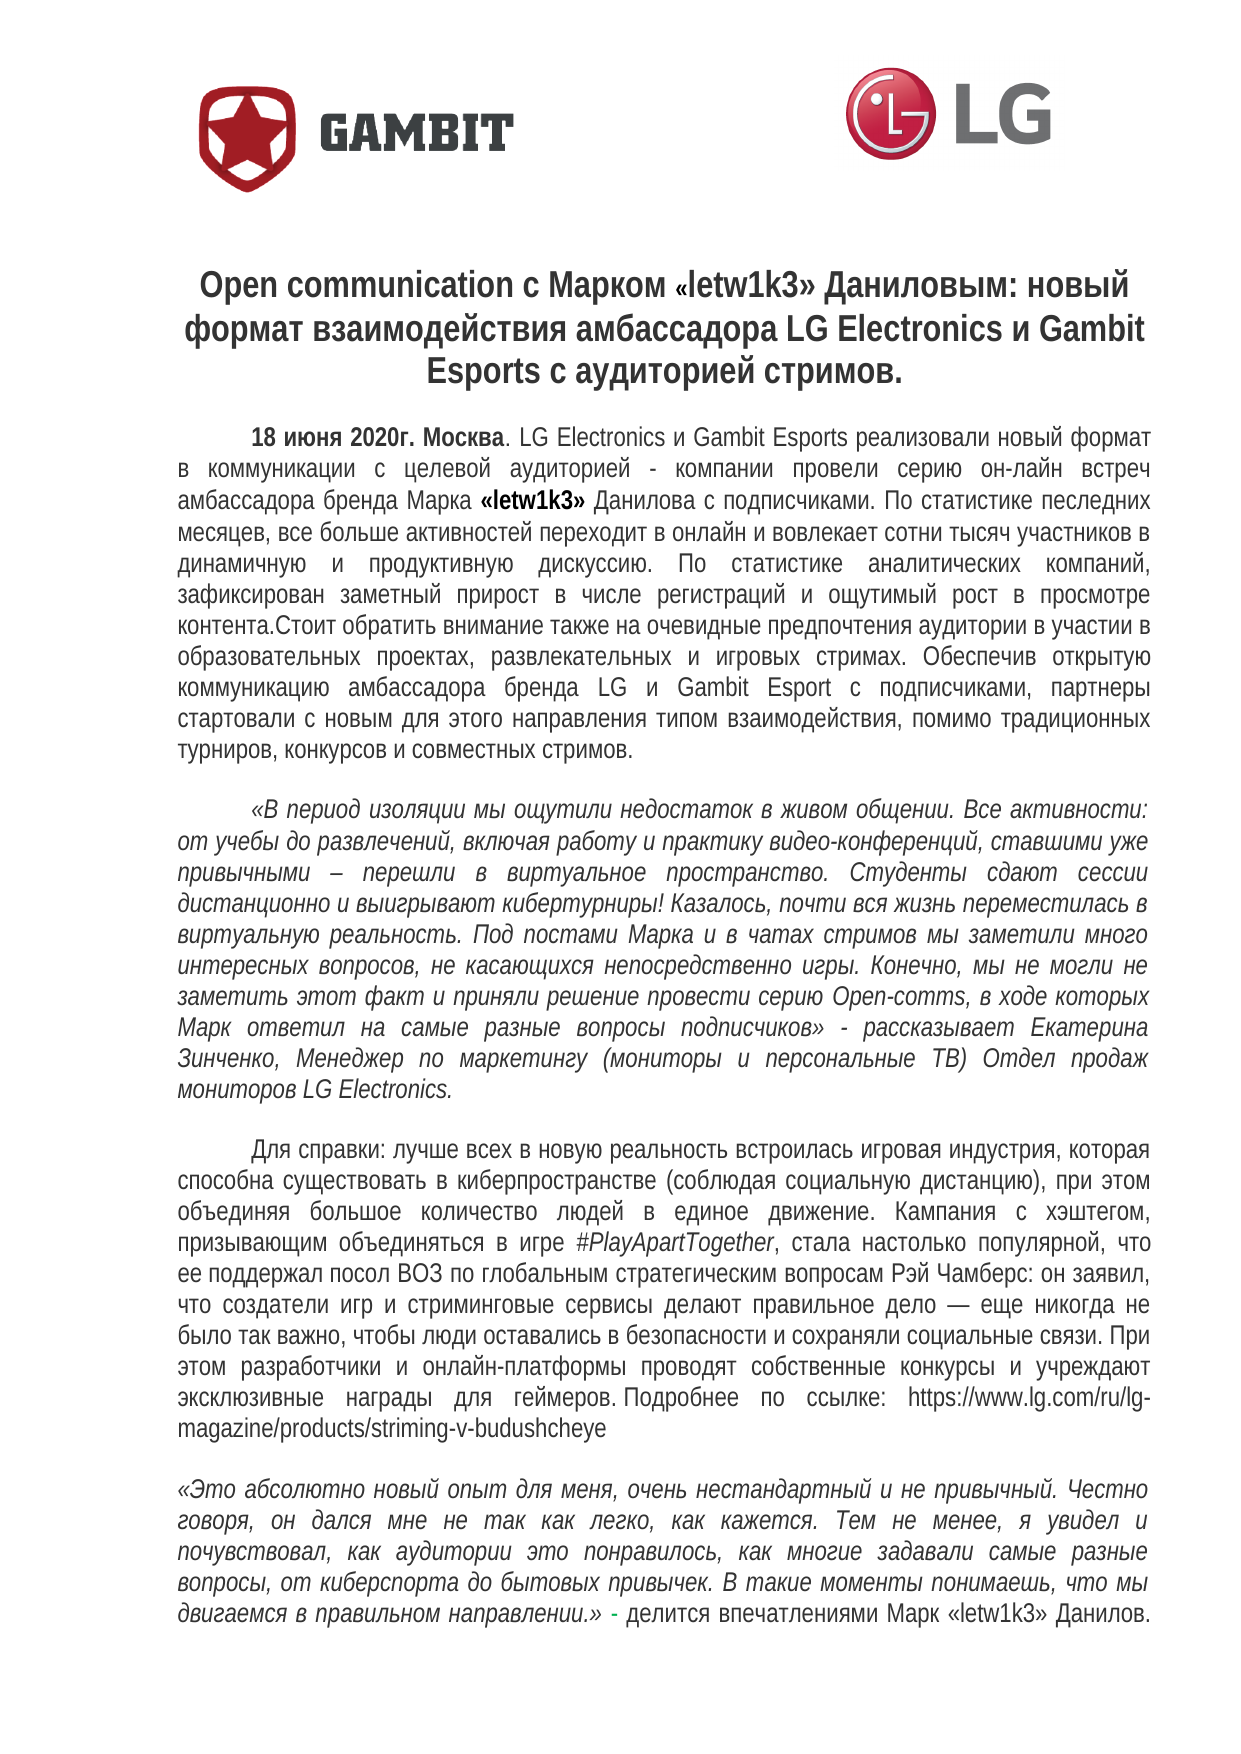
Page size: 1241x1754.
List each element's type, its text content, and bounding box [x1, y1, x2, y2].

text 18 июня 2020г. Москва. LG Electronics и Gambit Esports реализовали новый формат в коммуникации с целевой аудиторией - компании провели серию он-лайн встреч амбассадора бренда Марка «letw1k3» Данилова с подписчиками. По статистике песледних месяцев, все больше активностей переходит в онлайн и вовлекает сотни тысяч участников в динамичную и продуктивную дискуссию. По статистике аналитических компаний, зафиксирован заметный прирост в числе регистраций и ощутимый рост в просмотре контента.Стоит обратить внимание также на очевидные предпочтения аудитории в участии в образовательных проектах, развлекательных и игровых стримах. Обеспечив открытую коммуникацию амбассадора бренда LG и Gambit Esport с подписчиками, партнеры стартовали с новым для этого направления типом взаимодействия, помимо традиционных турниров, конкурсов и совместных стримов. [177, 421, 1152, 764]
text «В период изоляции мы ощутили недостаток в живом общении. Все активности: от учебы до развлечений, включая работу и практику видео-конференций, ставшими уже привычными – перешли в виртуальное пространство. Студенты сдают сессии дистанционно и выигрывают кибертурниры! Казалось, почти вся жизнь переместилась в виртуальную реальность. Под постами Марка и в чатах стримов мы заметили много интересных вопросов, не касающихся непосредственно игры. Конечно, мы не могли не заметить этот факт и приняли решение провести серию Open-comms, в ходе которых Марк ответил на самые разные вопросы подписчиков» - рассказывает Екатерина Зинченко, Менеджер по маркетингу (мониторы и персональные ТВ) Отдел продаж мониторов LG Electronics. [177, 794, 1152, 1104]
text Open communication с Марком «letw1k3» Даниловым: новый формат взаимодействия амбассадора LG Electronics и Gambit Esports с аудиторией стримов. [177, 263, 1152, 392]
picture [177, 73, 543, 206]
text Для справки: лучше всех в новую реальность встроилась игровая индустрия, которая способна существовать в киберпространстве (соблюдая социальную дистанцию), при этом объединяя большое количество людей в единое движение. Кампания с хэштегом, призывающим объединяться в игре #PlayApartTogether, стала настолько популярной, что ее поддержал посол ВОЗ по глобальным стратегическим вопросам Рэй Чамберс: он заявил, что создатели игр и стриминговые сервисы делают правильное дело — еще никогда не было так важно, чтобы люди оставались в безопасности и сохраняли социальные связи. При этом разработчики и онлайн-платформы проводят собственные конкурсы и учреждают эксклюзивные награды для геймеров. Подробнее по ссылке: https://www.lg.com/ru/lg-magazine/products/striming-v-budushcheye [177, 1133, 1152, 1444]
picture [833, 55, 1065, 171]
